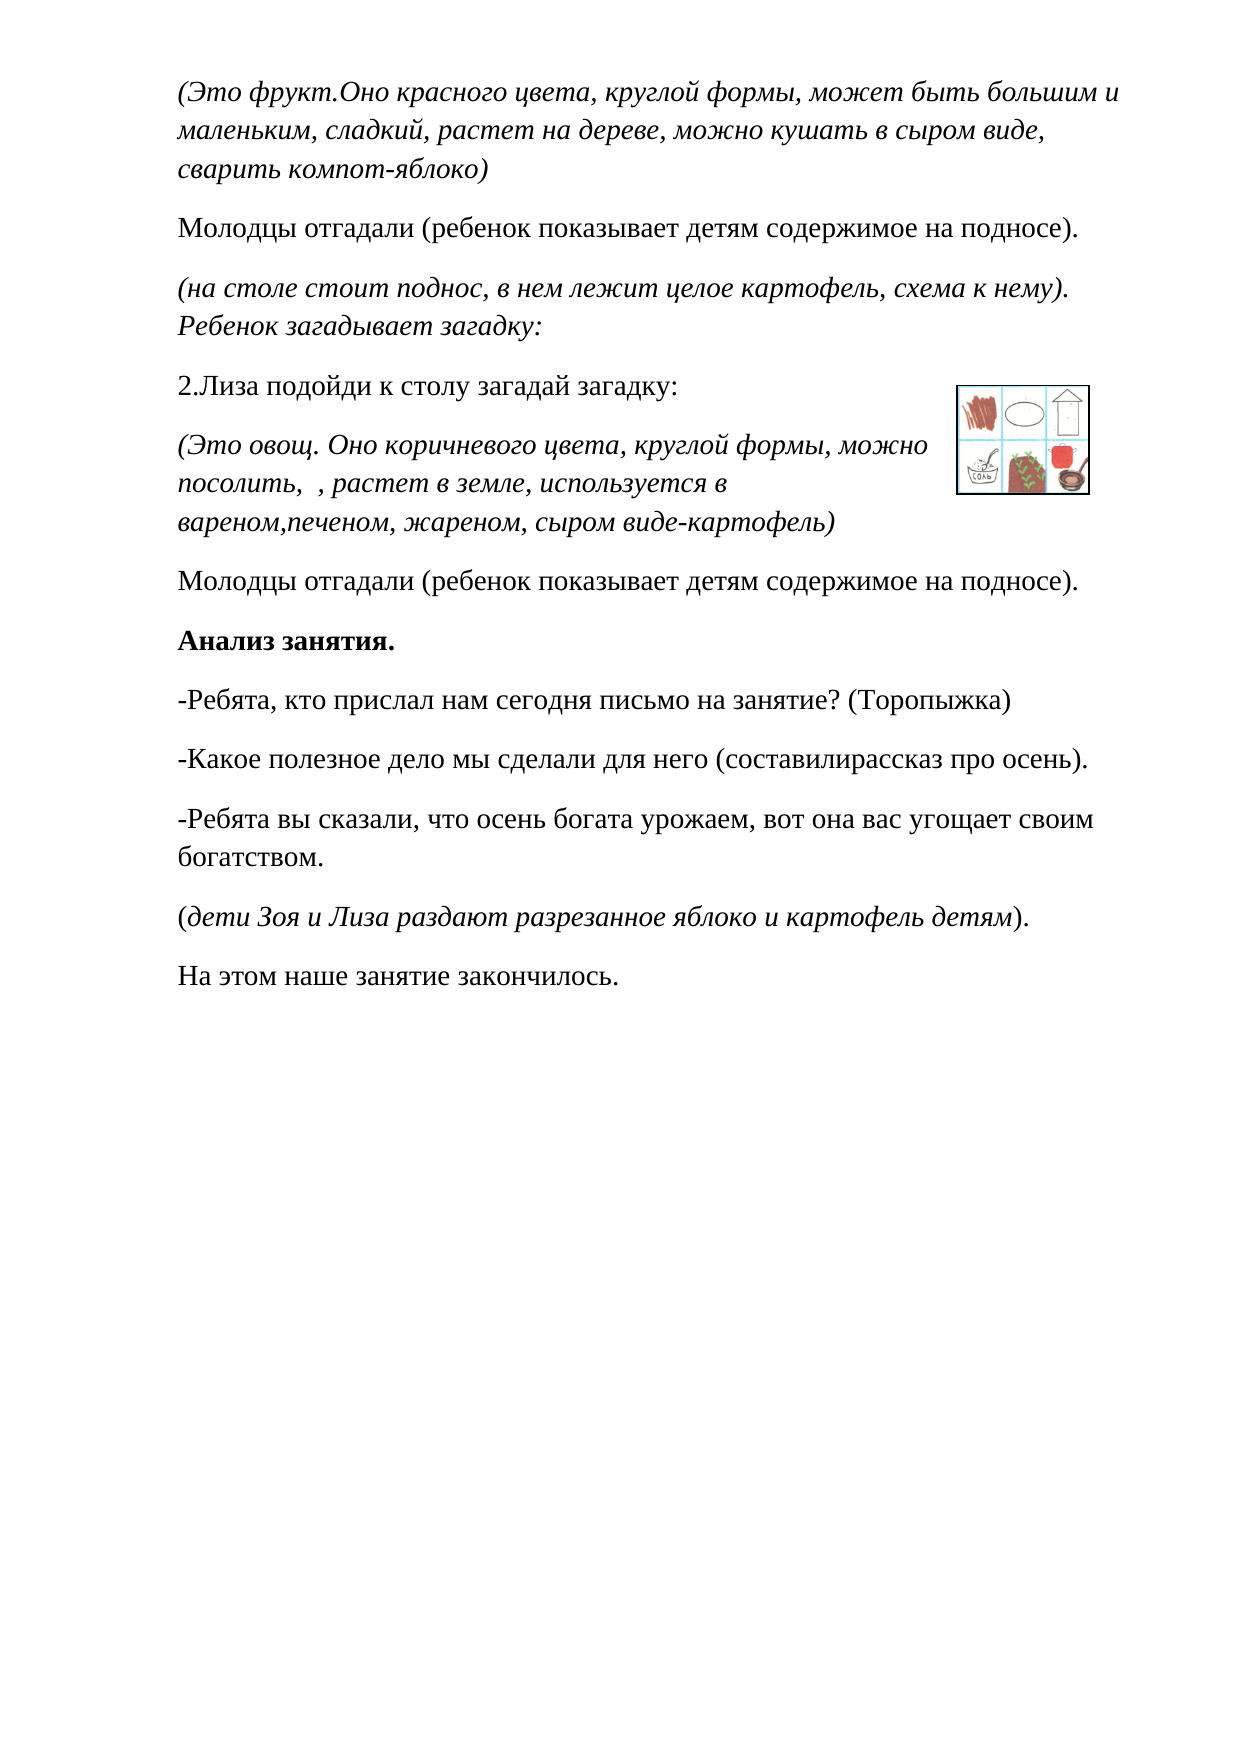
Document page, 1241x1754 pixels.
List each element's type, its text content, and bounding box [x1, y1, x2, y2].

text (Это фрукт.Оно красного цвета, круглой формы, может быть большим и маленьким, сладкий, растет на дереве, можно кушать в сыром виде, сварить компот-яблоко) [177, 74, 1152, 184]
text 2.Лиза подойди к столу загадай загадку: [177, 368, 1152, 401]
text (на столе стоит поднос, в нем лежит целое картофель, схема к нему). Ребенок загадывает загадку: [177, 270, 1152, 342]
text (Это овощ. Оно коричневого цвета, круглой формы, можно посолить, , растет в земле, используется в вареном,печеном, жареном, сыром виде-картофель) [177, 427, 1152, 538]
text Молодцы отгадали (ребенок показывает детям содержимое на подносе). [177, 563, 1152, 597]
picture [958, 386, 1088, 493]
text Молодцы отгадали (ребенок показывает детям содержимое на подносе). [177, 210, 1152, 244]
text На этом наше занятие закончилось. [177, 958, 1152, 992]
text -Ребята вы сказали, что осень богата урожаем, вот она вас угощает своим богатством. [177, 801, 1152, 873]
text (дети Зоя и Лиза раздают разрезанное яблоко и картофель детям). [177, 899, 1152, 932]
text -Какое полезное дело мы сделали для него (составилирассказ про осень). [177, 742, 1152, 775]
text -Ребята, кто прислал нам сегодня письмо на занятие? (Торопыжка) [177, 682, 1152, 716]
text Анализ занятия. [177, 623, 1152, 656]
